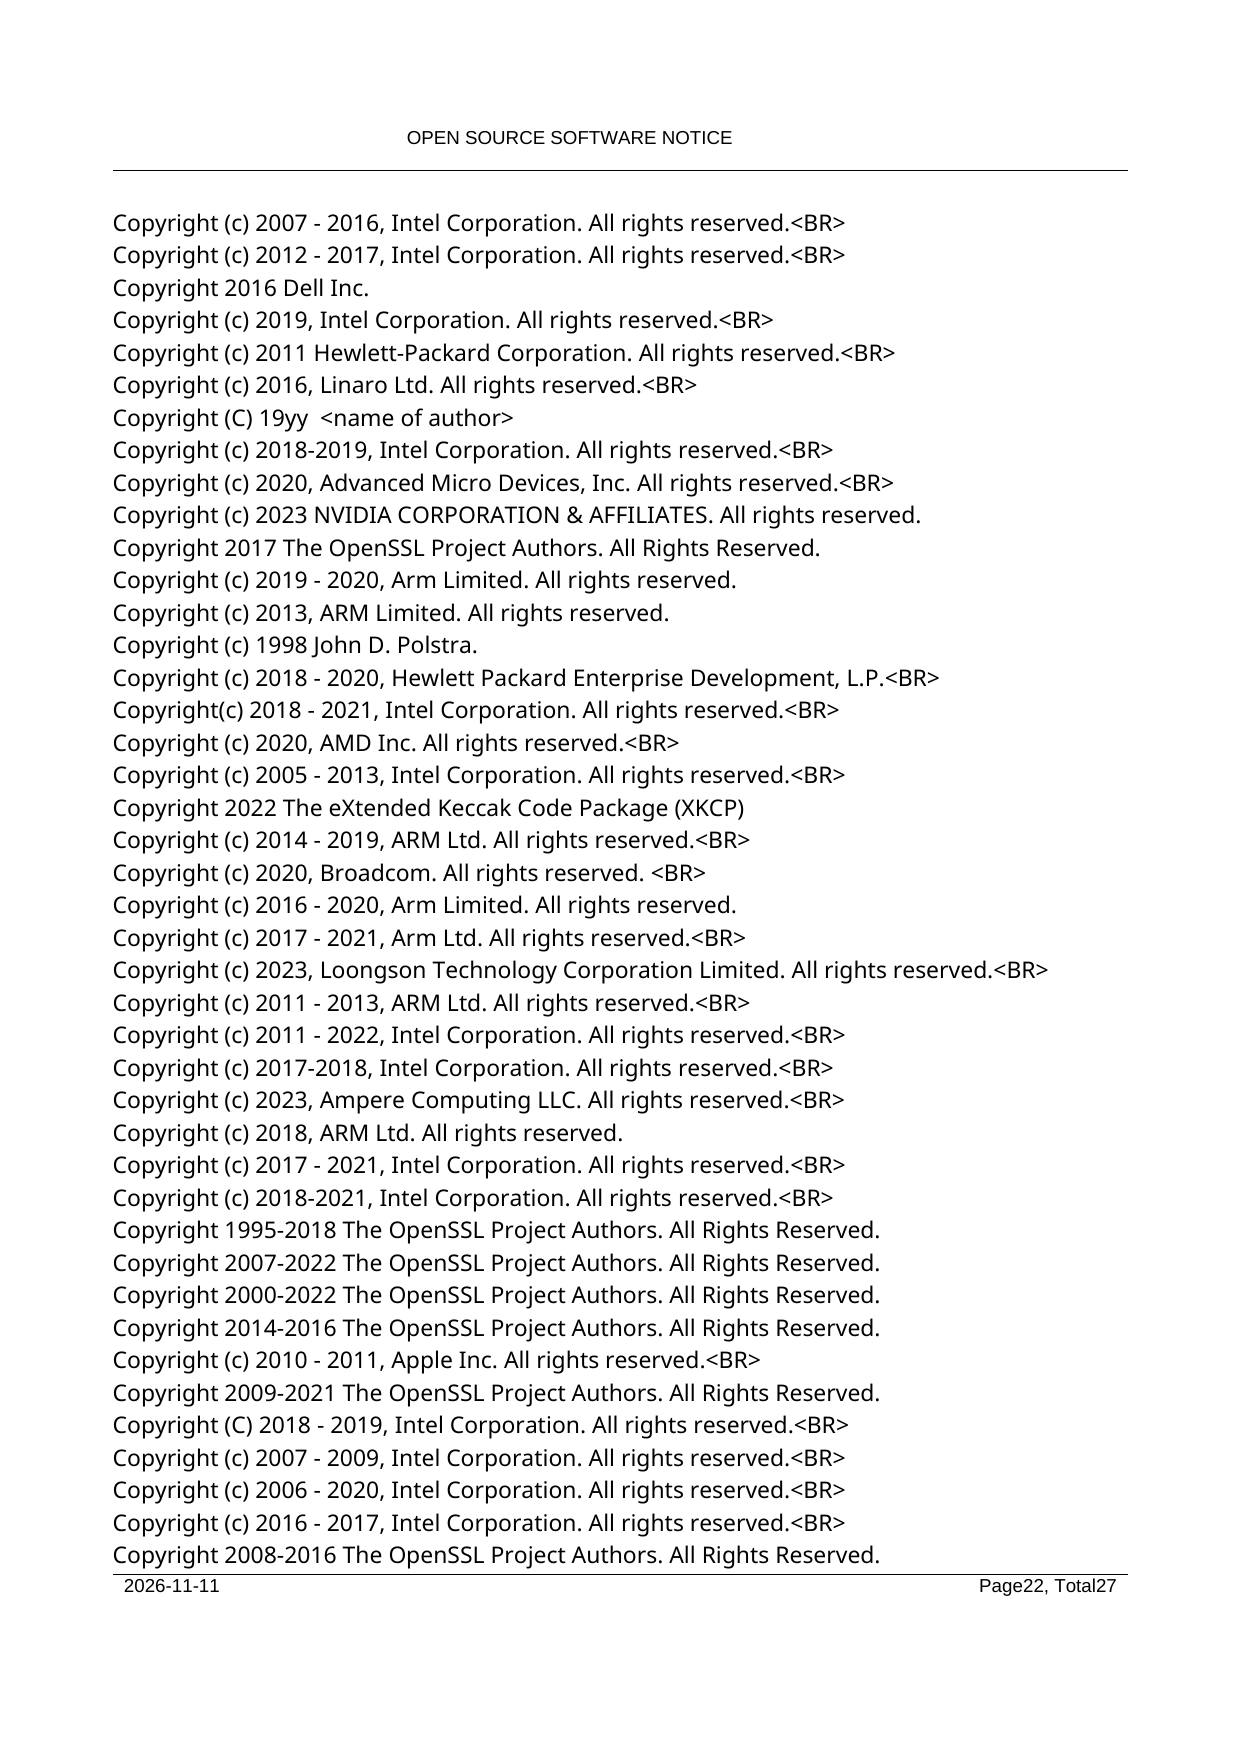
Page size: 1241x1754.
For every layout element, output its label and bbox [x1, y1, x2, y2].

text [112, 206, 1128, 1571]
